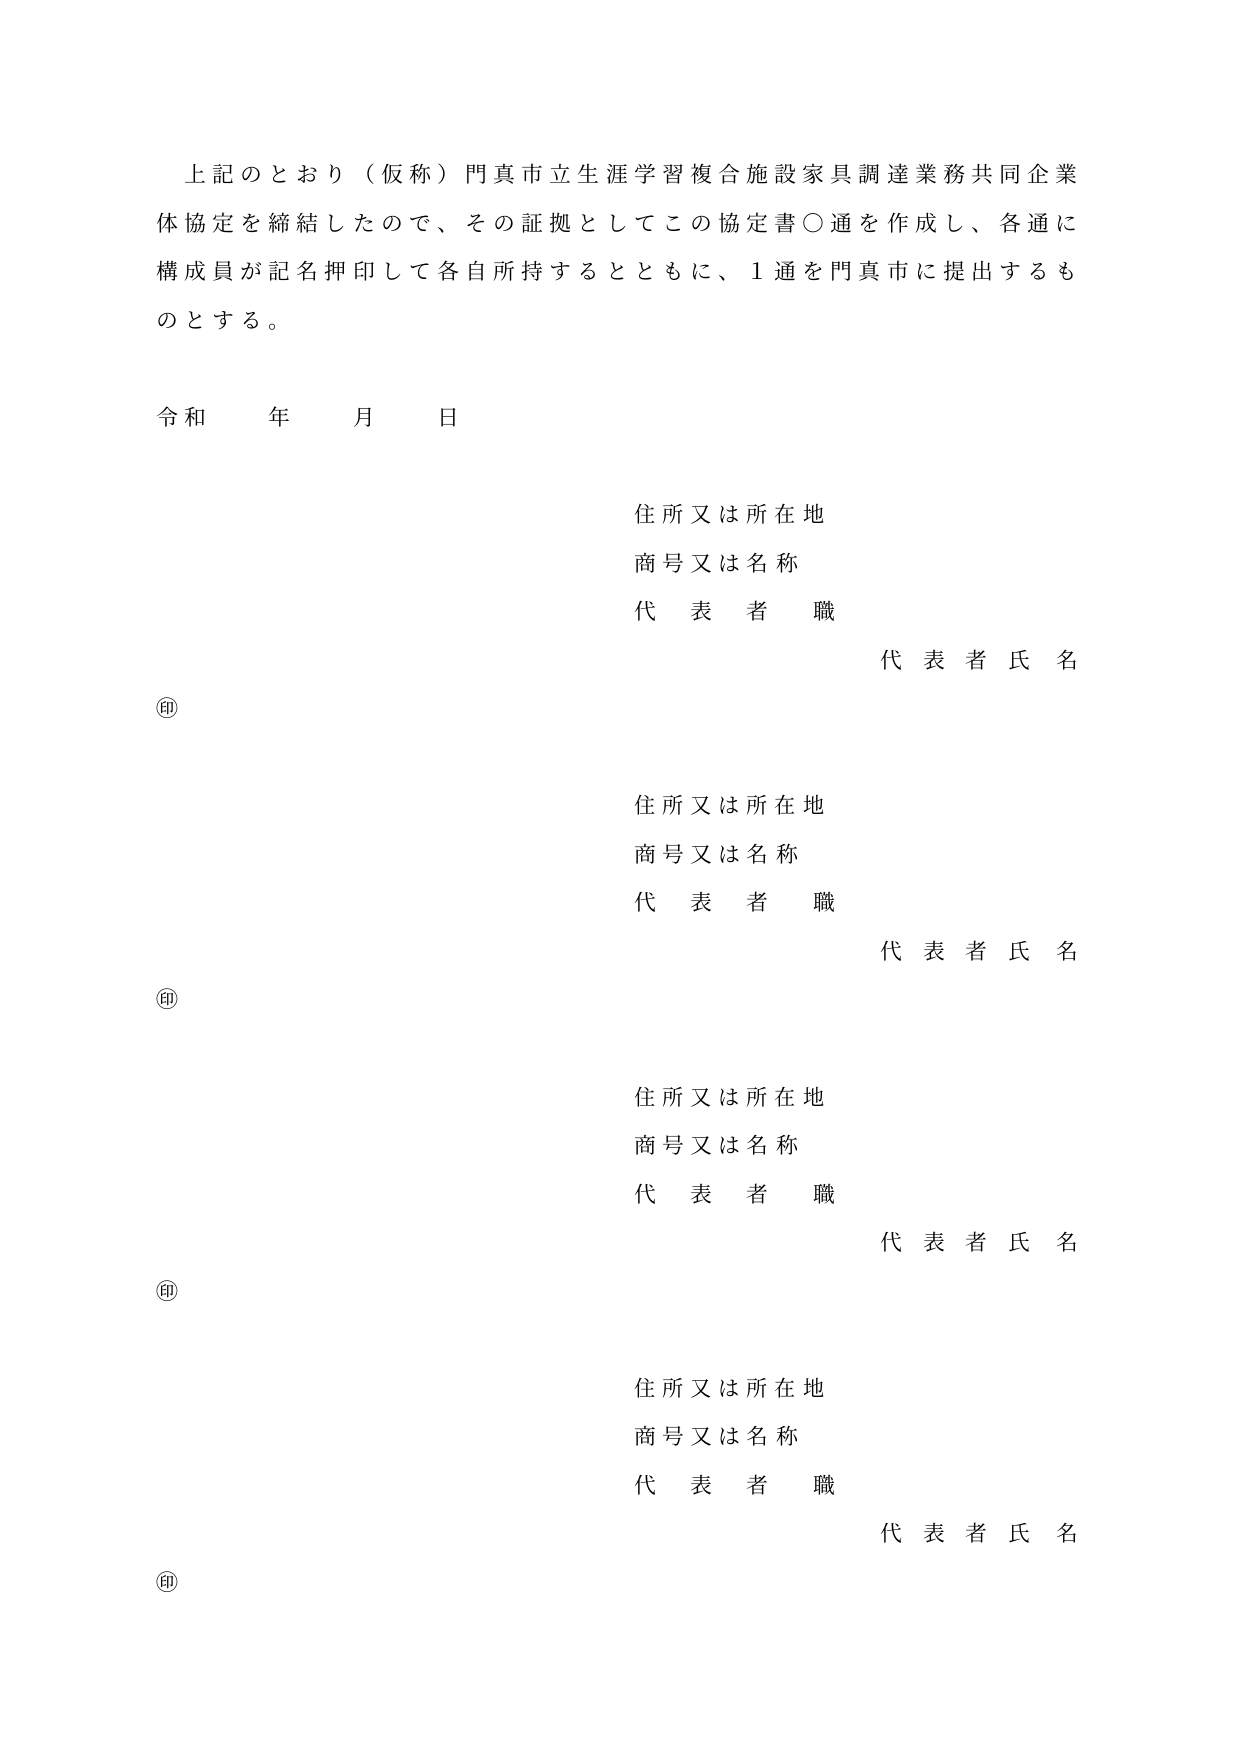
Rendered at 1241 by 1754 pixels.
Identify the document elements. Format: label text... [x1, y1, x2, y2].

text 住所又は所在地 [156, 1362, 1084, 1411]
text 代表者氏名 ㊞ [156, 926, 1084, 1023]
text 代表者職 [156, 1459, 1084, 1508]
text 代表者職 [156, 586, 1084, 634]
text 代表者氏名 ㊞ [156, 634, 1084, 731]
text 代表者氏名 ㊞ [156, 1508, 1084, 1605]
text 商号又は名称 [156, 1411, 1084, 1459]
text 令和 年 月 日 [156, 392, 1084, 440]
text 代表者職 [156, 1168, 1084, 1217]
text 代表者職 [156, 877, 1084, 926]
text 商号又は名称 [156, 537, 1084, 586]
text 代表者氏名 ㊞ [156, 1217, 1084, 1314]
text 住所又は所在地 [156, 1071, 1084, 1120]
text 上記のとおり（仮称）門真市立生涯学習複合施設家具調達業務共同企業体協定を締結したので、その証拠としてこの協定書○通を作成し、各通に構成員が記名押印して各自所持するとともに、１通を門真市に提出するものとする。 [156, 149, 1084, 343]
text 住所又は所在地 [156, 489, 1084, 537]
text 商号又は名称 [156, 1120, 1084, 1168]
text 商号又は名称 [156, 828, 1084, 877]
text 住所又は所在地 [156, 780, 1084, 828]
